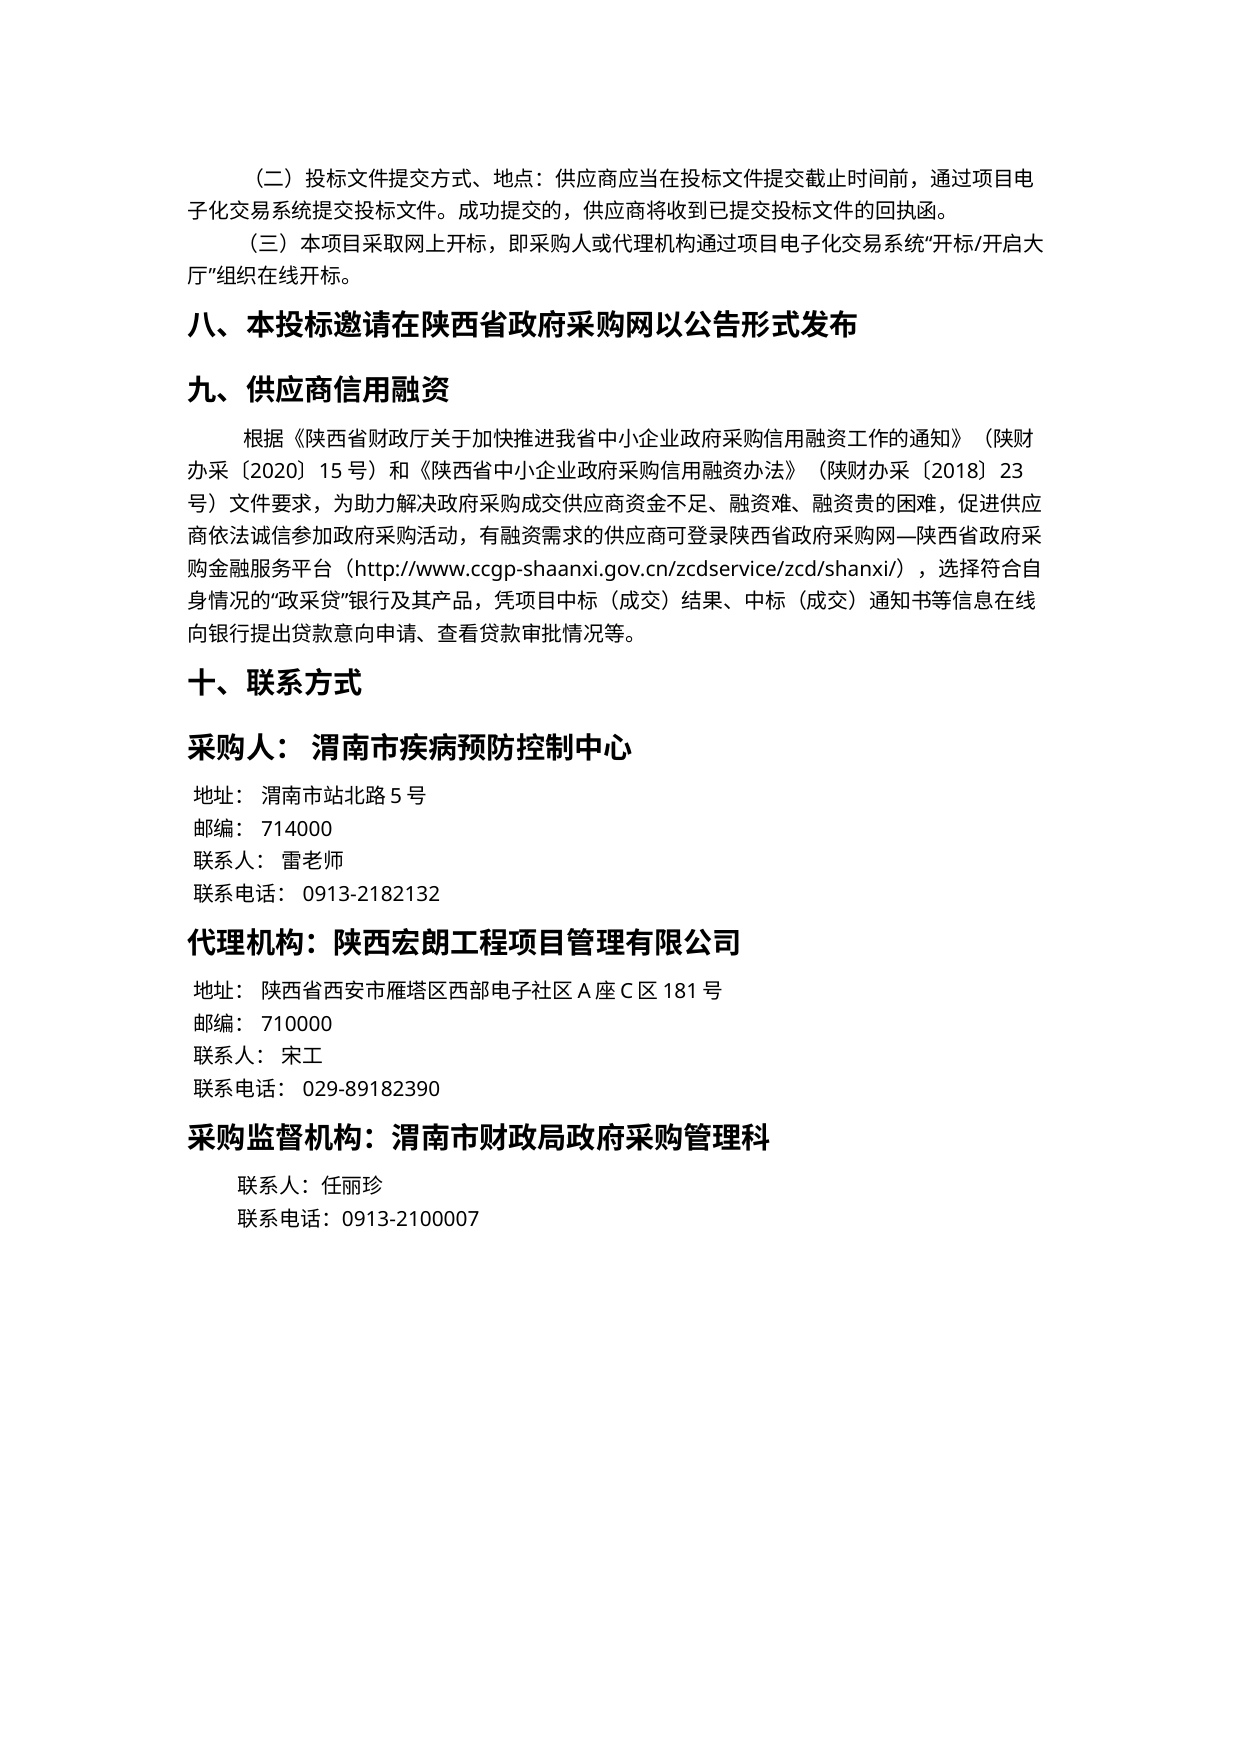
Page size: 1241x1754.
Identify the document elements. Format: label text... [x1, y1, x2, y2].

text （三）本项目采取网上开标，即采购人或代理机构通过项目电子化交易系统“开标/开启大厅”组织在线开标。 [187, 227, 1053, 292]
text （二）投标文件提交方式、地点：供应商应当在投标文件提交截止时间前，通过项目电子化交易系统提交投标文件。成功提交的，供应商将收到已提交投标文件的回执函。 [187, 162, 1053, 227]
text 邮编： 710000 [187, 1007, 1053, 1039]
text 联系人： 宋工 [187, 1039, 1053, 1072]
text 地址： 渭南市站北路5号 [187, 779, 1053, 812]
text 地址： 陕西省西安市雁塔区西部电子社区A座C区181号 [187, 974, 1053, 1007]
text 八、本投标邀请在陕西省政府采购网以公告形式发布 [187, 292, 1053, 357]
text 根据《陕西省财政厅关于加快推进我省中小企业政府采购信用融资工作的通知》（陕财办采〔2020〕15 号）和《陕西省中小企业政府采购信用融资办法》（陕财办采〔2018〕23 号）文件要求，为助力解决政府采购成交供应商资金不足、融资难、融资贵的困难，促进供应商依法诚信参加政府采购活动，有融资需求的供应商可登录陕西省政府采购网—陕西省政府采购金融服务平台（http://www.ccgp-shaanxi.gov.cn/zcdservice/zcd/shanxi/），选择符合自身情况的“政采贷”银行及其产品，凭项目中标（成交）结果、中标（成交）通知书等信息在线向银行提出贷款意向申请、查看贷款审批情况等。 [187, 422, 1053, 649]
text 联系电话： 029-89182390 [187, 1072, 1053, 1104]
text 采购人： 渭南市疾病预防控制中心 [187, 714, 1053, 779]
text 联系电话：0913-2100007 [187, 1202, 1053, 1234]
text 九、供应商信用融资 [187, 357, 1053, 422]
text 联系电话： 0913-2182132 [187, 877, 1053, 909]
text 十、联系方式 [187, 649, 1053, 714]
text 邮编： 714000 [187, 812, 1053, 844]
text 代理机构：陕西宏朗工程项目管理有限公司 [187, 909, 1053, 974]
text 联系人： 雷老师 [187, 844, 1053, 877]
text 采购监督机构：渭南市财政局政府采购管理科 [187, 1104, 1053, 1169]
text 联系人：任丽珍 [187, 1169, 1053, 1202]
